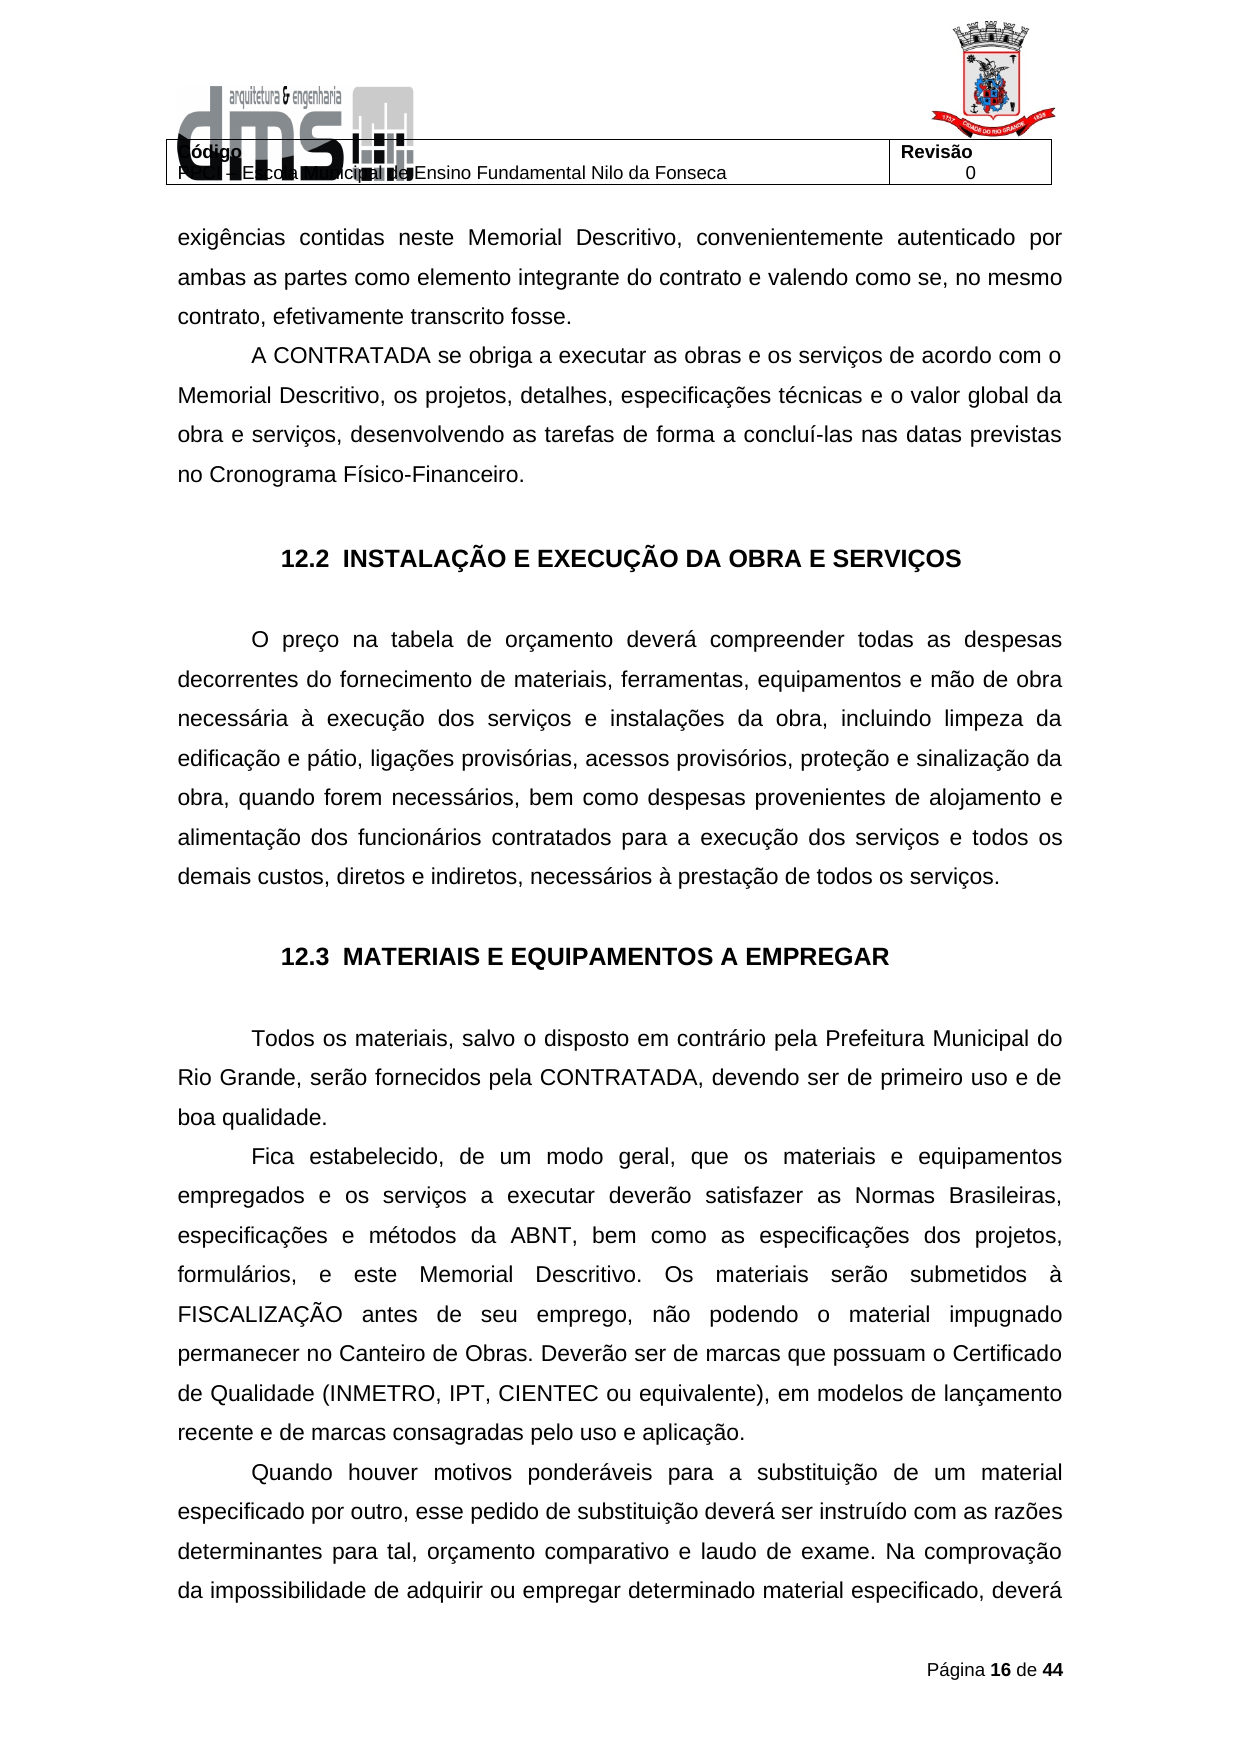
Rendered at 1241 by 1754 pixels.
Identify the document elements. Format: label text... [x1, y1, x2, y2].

subtitle INSTALAÇÃO E EXECUÇÃO DA OBRA E SERVIÇOS [177, 543, 1063, 572]
picture [931, 21, 1056, 138]
text Todos os materiais, salvo o disposto em contrário pela Prefeitura Municipal do Rio Grande, serão fornecidos pela CONTRATADA, devendo ser de primeiro uso e de boa qualidade. [177, 1024, 1063, 1130]
text Fica estabelecido, de um modo geral, que os materiais e equipamentos empregados e os serviços a executar deverão satisfazer as Normas Brasileiras, especificações e métodos da ABNT, bem como as especificações dos projetos, formulários, e este Memorial Descritivo. Os materiais serão submetidos à FISCALIZAÇÃO antes de seu emprego, não podendo o material impugnado permanecer no Canteiro de Obras. Deverão ser de marcas que possuam o Certificado de Qualidade (INMETRO, IPT, CIENTEC ou equivalente), em modelos de lançamento recente e de marcas consagradas pelo uso e aplicação. [177, 1143, 1063, 1446]
picture [177, 86, 414, 139]
subtitle MATERIAIS E EQUIPAMENTOS A EMPREGAR [177, 942, 1063, 971]
picture [177, 140, 414, 181]
text O preço na tabela de orçamento deverá compreender todas as despesas decorrentes do fornecimento de materiais, ferramentas, equipamentos e mão de obra necessária à execução dos serviços e instalações da obra, incluindo limpeza da edificação e pátio, ligações provisórias, acessos provisórios, proteção e sinalização da obra, quando forem necessários, bem como despesas provenientes de alojamento e alimentação dos funcionários contratados para a execução dos serviços e todos os demais custos, diretos e indiretos, necessários à prestação de todos os serviços. [177, 626, 1063, 889]
text A CONTRATADA se obriga a executar as obras e os serviços de acordo com o Memorial Descritivo, os projetos, detalhes, especificações técnicas e o valor global da obra e serviços, desenvolvendo as tarefas de forma a concluí-las nas datas previstas no Cronograma Físico-Financeiro. [177, 342, 1063, 487]
